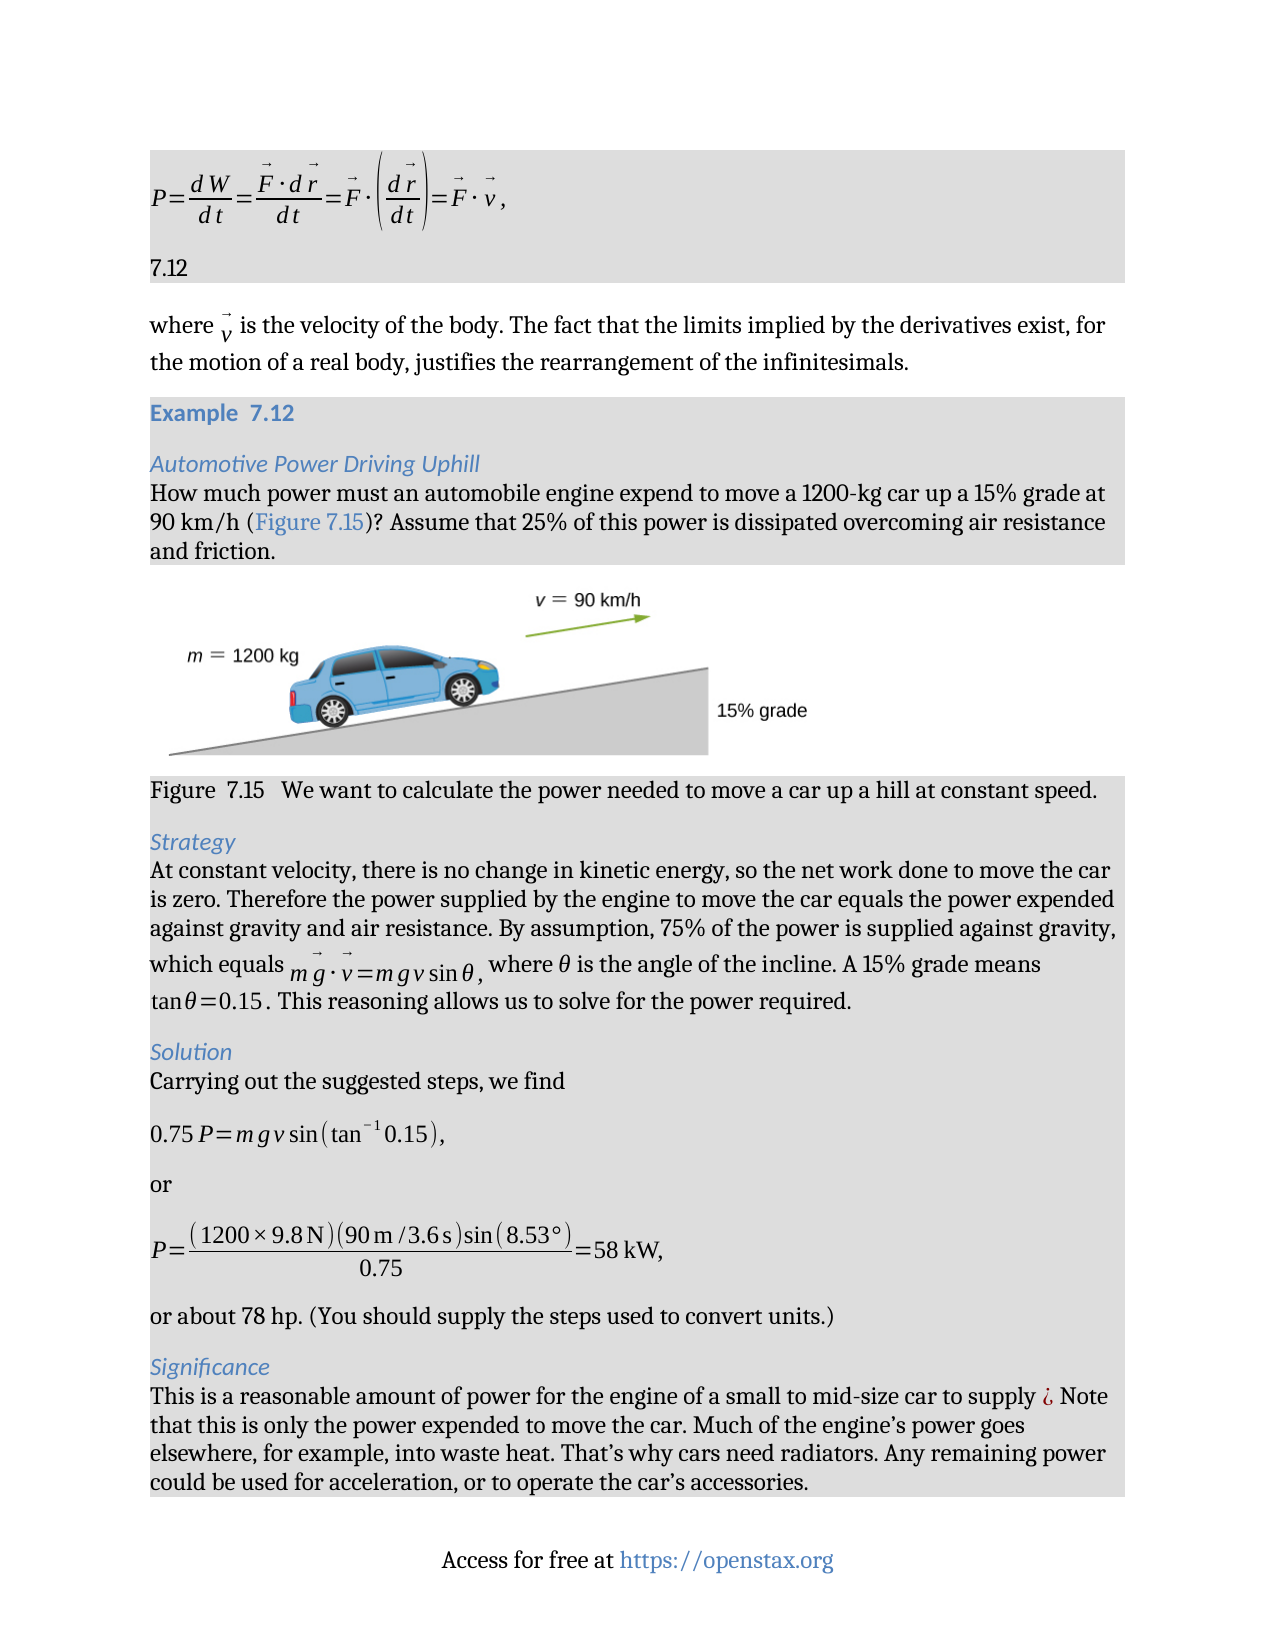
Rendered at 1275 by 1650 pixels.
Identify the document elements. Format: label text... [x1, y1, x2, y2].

text Figure 7.15 We want to calculate the power needed to move a car up a hill at constant speed. [150, 776, 1125, 805]
subtitle Automotive Power Driving Uphill [150, 449, 1125, 479]
text or about 78 hp. (You should supply the steps used to convert units.) [150, 1302, 1125, 1331]
picture [168, 586, 807, 756]
text or [150, 1170, 1125, 1199]
subtitle Strategy [150, 826, 1125, 856]
text 7.12 [150, 254, 1125, 283]
text At constant velocity, there is no change in kinetic energy, so the net work done to move the car is zero. Therefore the power supplied by the engine to move the car equals the power expended against gravity and air resistance. By assumption, 75% of the power is supplied against gravity, which equals where is the angle of the incline. A 15% grade means This reasoning allows us to solve for the power required. [150, 856, 1125, 1015]
text How much power must an automobile engine expend to move a 1200-kg car up a 15% grade at 90 km/h (Figure 7.15)? Assume that 25% of this power is dissipated overcoming air resistance and friction. [150, 479, 1125, 565]
subtitle Solution [150, 1036, 1125, 1067]
text where is the velocity of the body. The fact that the limits implied by the derivatives exist, for the motion of a real body, justifies the rearrangement of the infinitesimals. [150, 303, 1125, 376]
subtitle Example 7.12 [150, 397, 1125, 428]
subtitle Significance [150, 1351, 1125, 1382]
text This is a reasonable amount of power for the engine of a small to mid-size car to supply Note that this is only the power expended to move the car. Much of the engine’s power goes elsewhere, for example, into waste heat. That’s why cars need radiators. Any remaining power could be used for acceleration, or to operate the car’s accessories. [150, 1382, 1125, 1497]
text Carrying out the suggested steps, we find [150, 1067, 1125, 1096]
